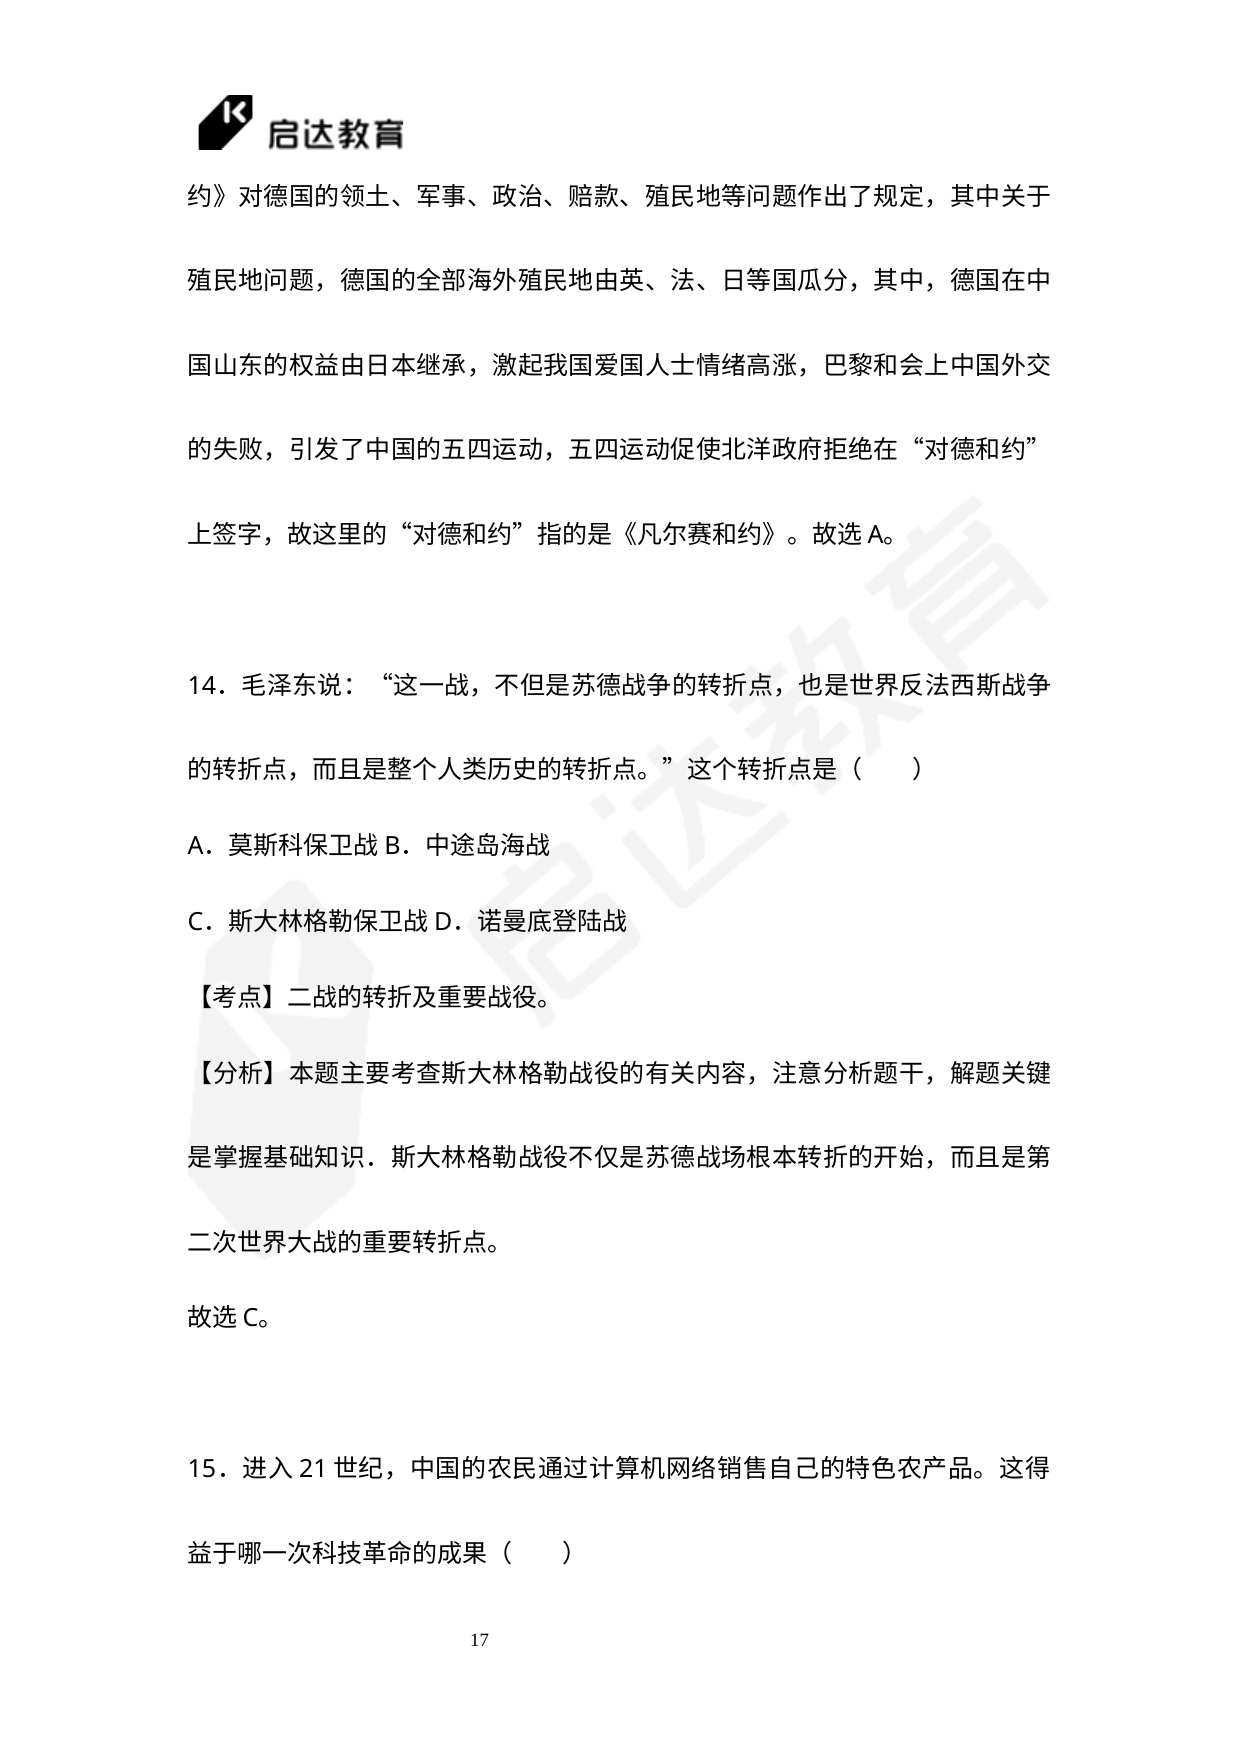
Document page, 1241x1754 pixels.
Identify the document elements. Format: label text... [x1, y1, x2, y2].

text 【考点】二战的转折及重要战役。 [187, 963, 1053, 1028]
text C．斯大林格勒保卫战 D．诺曼底登陆战 [187, 887, 1053, 952]
text A．莫斯科保卫战 B．中途岛海战 [187, 811, 1053, 876]
text 15．进入21世纪，中国的农民通过计算机网络销售自己的特色农产品。这得益于哪一次科技革命的成果（ ） [187, 1434, 1053, 1584]
picture [198, 95, 404, 150]
text 14．毛泽东说：“这一战，不但是苏德战争的转折点，也是世界反法西斯战争的转折点，而且是整个人类历史的转折点。”这个转折点是（ ） [187, 651, 1053, 800]
text 【分析】本题主要考查斯大林格勒战役的有关内容，注意分析题干，解题关键是掌握基础知识．斯大林格勒战役不仅是苏德战场根本转折的开始，而且是第二次世界大战的重要转折点。 [187, 1039, 1053, 1273]
text 故选C。 [187, 1283, 1053, 1348]
